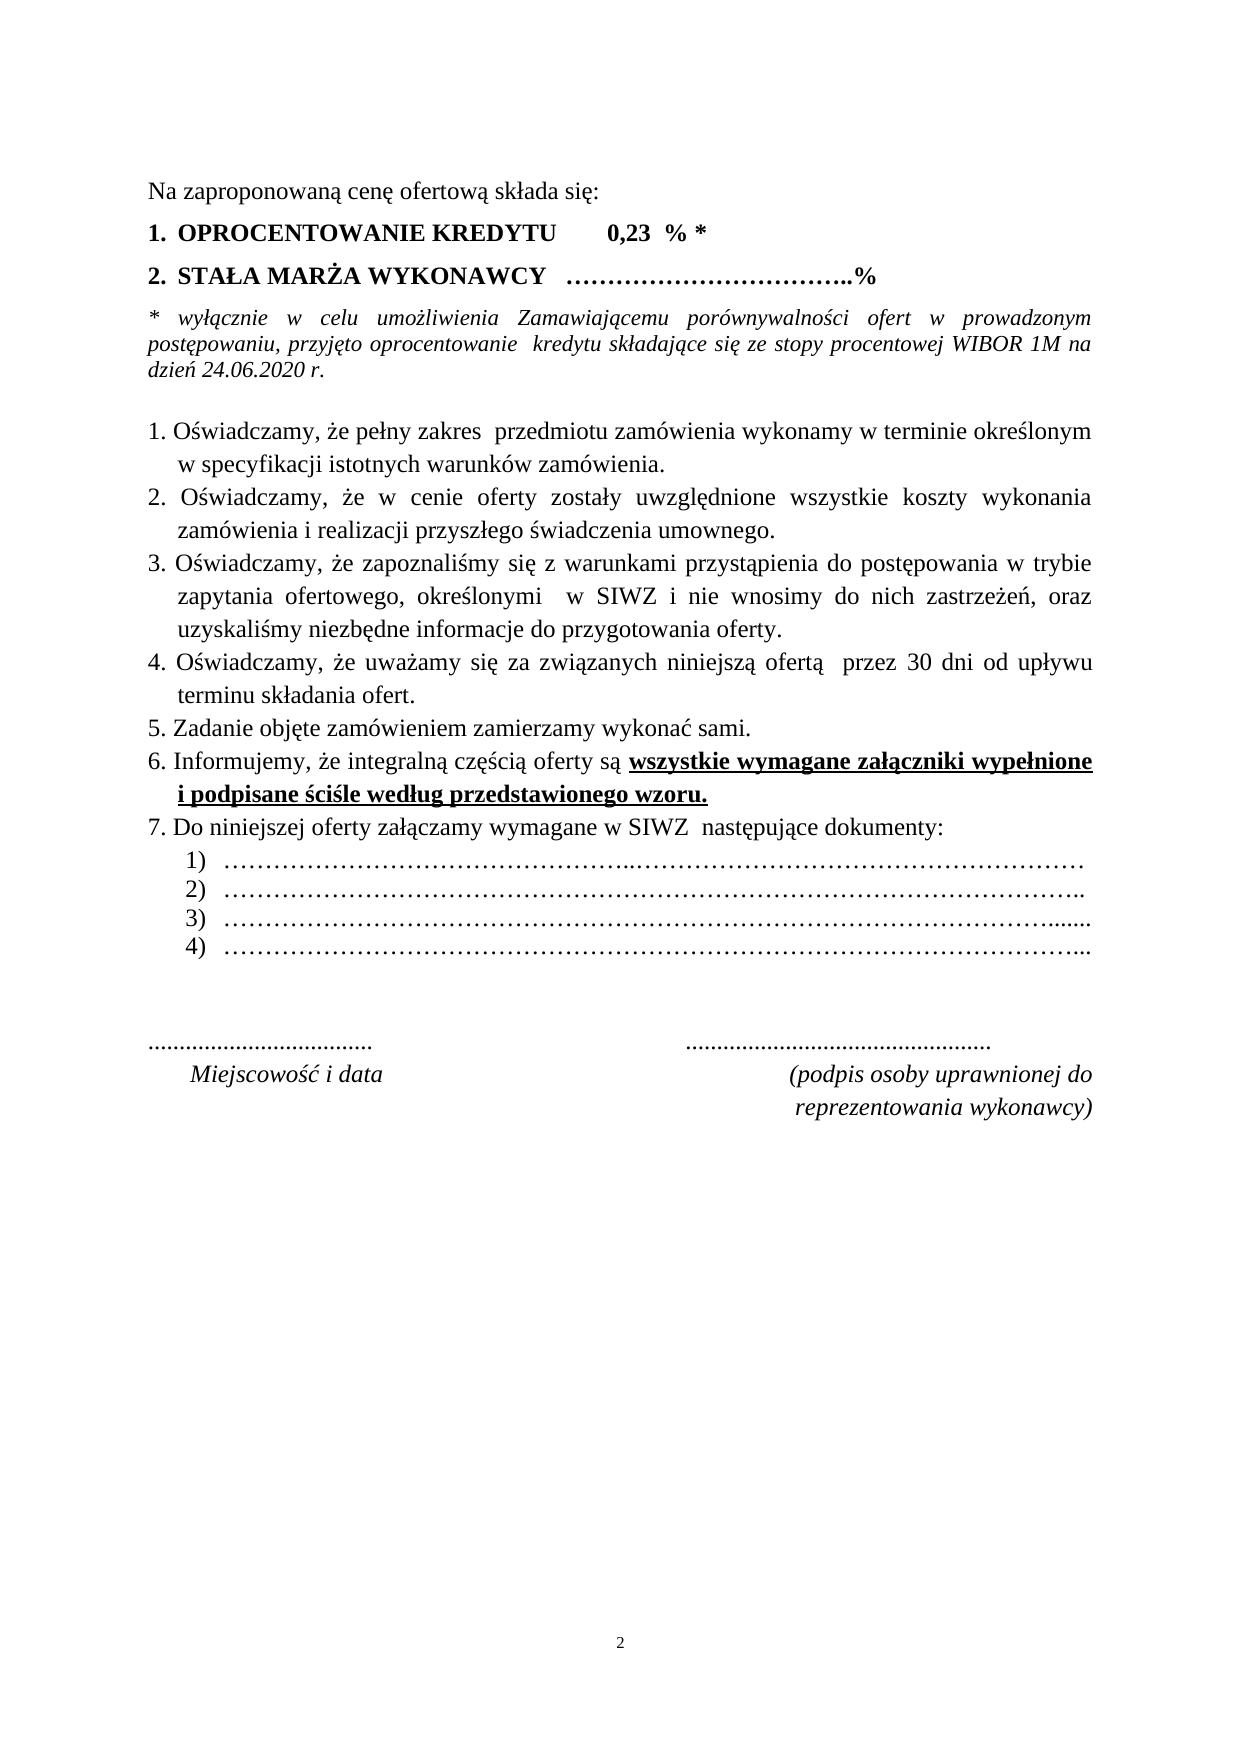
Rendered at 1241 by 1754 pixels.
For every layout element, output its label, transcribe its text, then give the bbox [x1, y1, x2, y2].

list …………………………………………..……………………………………………… [185, 845, 1093, 874]
text * wyłącznie w celu umożliwienia Zamawiającemu porównywalności ofert w prowadzonym postępowaniu, przyjęto oprocentowanie kredytu składające się ze stopy procentowej WIBOR 1M na dzień 24.06.2020 r. [148, 304, 1093, 383]
text 4. Oświadczamy, że uważamy się za związanych niniejszą ofertą przez 30 dni od upływu terminu składania ofert. [148, 647, 1093, 709]
text 3. Oświadczamy, że zapoznaliśmy się z warunkami przystąpienia do postępowania w trybie zapytania ofertowego, określonymi w siwz i nie wnosimy do nich zastrzeżeń, oraz uzyskaliśmy niezbędne informacje do przygotowania oferty. [148, 548, 1093, 643]
list ………………………………………………………………………………………....... [185, 903, 1093, 931]
list STAŁA MARŻA WYKONAWCY ……………………………..% [148, 261, 1093, 289]
text 5. Zadanie objęte zamówieniem zamierzamy wykonać sami. [148, 713, 1093, 742]
text .................................... ................................................. [148, 1026, 1093, 1055]
list OPROCENTOWANIE KREDYTU 0,23 % * [148, 218, 1093, 246]
text 6. Informujemy, że integralną częścią oferty są wszystkie wymagane załączniki wypełnione i podpisane ściśle według przedstawionego wzoru. [148, 746, 1093, 808]
text 2. Oświadczamy, że w cenie oferty zostały uwzględnione wszystkie koszty wykonania zamówienia i realizacji przyszłego świadczenia umownego. [148, 482, 1093, 544]
text 1. Oświadczamy, że pełny zakres przedmiotu zamówienia wykonamy w terminie określonym w specyfikacji istotnych warunków zamówienia. [148, 416, 1093, 478]
list …………………………………………………………………………………………... [185, 931, 1093, 960]
list ………………………………………………………………………………………….. [185, 874, 1093, 903]
text Miejscowość i data (podpis osoby uprawnionej do reprezentowania wykonawcy) [148, 1059, 1093, 1121]
text 7. Do niniejszej oferty załączamy wymagane w siwz następujące dokumenty: [148, 812, 1093, 841]
text Na zaproponowaną cenę ofertową składa się: [148, 176, 1093, 205]
